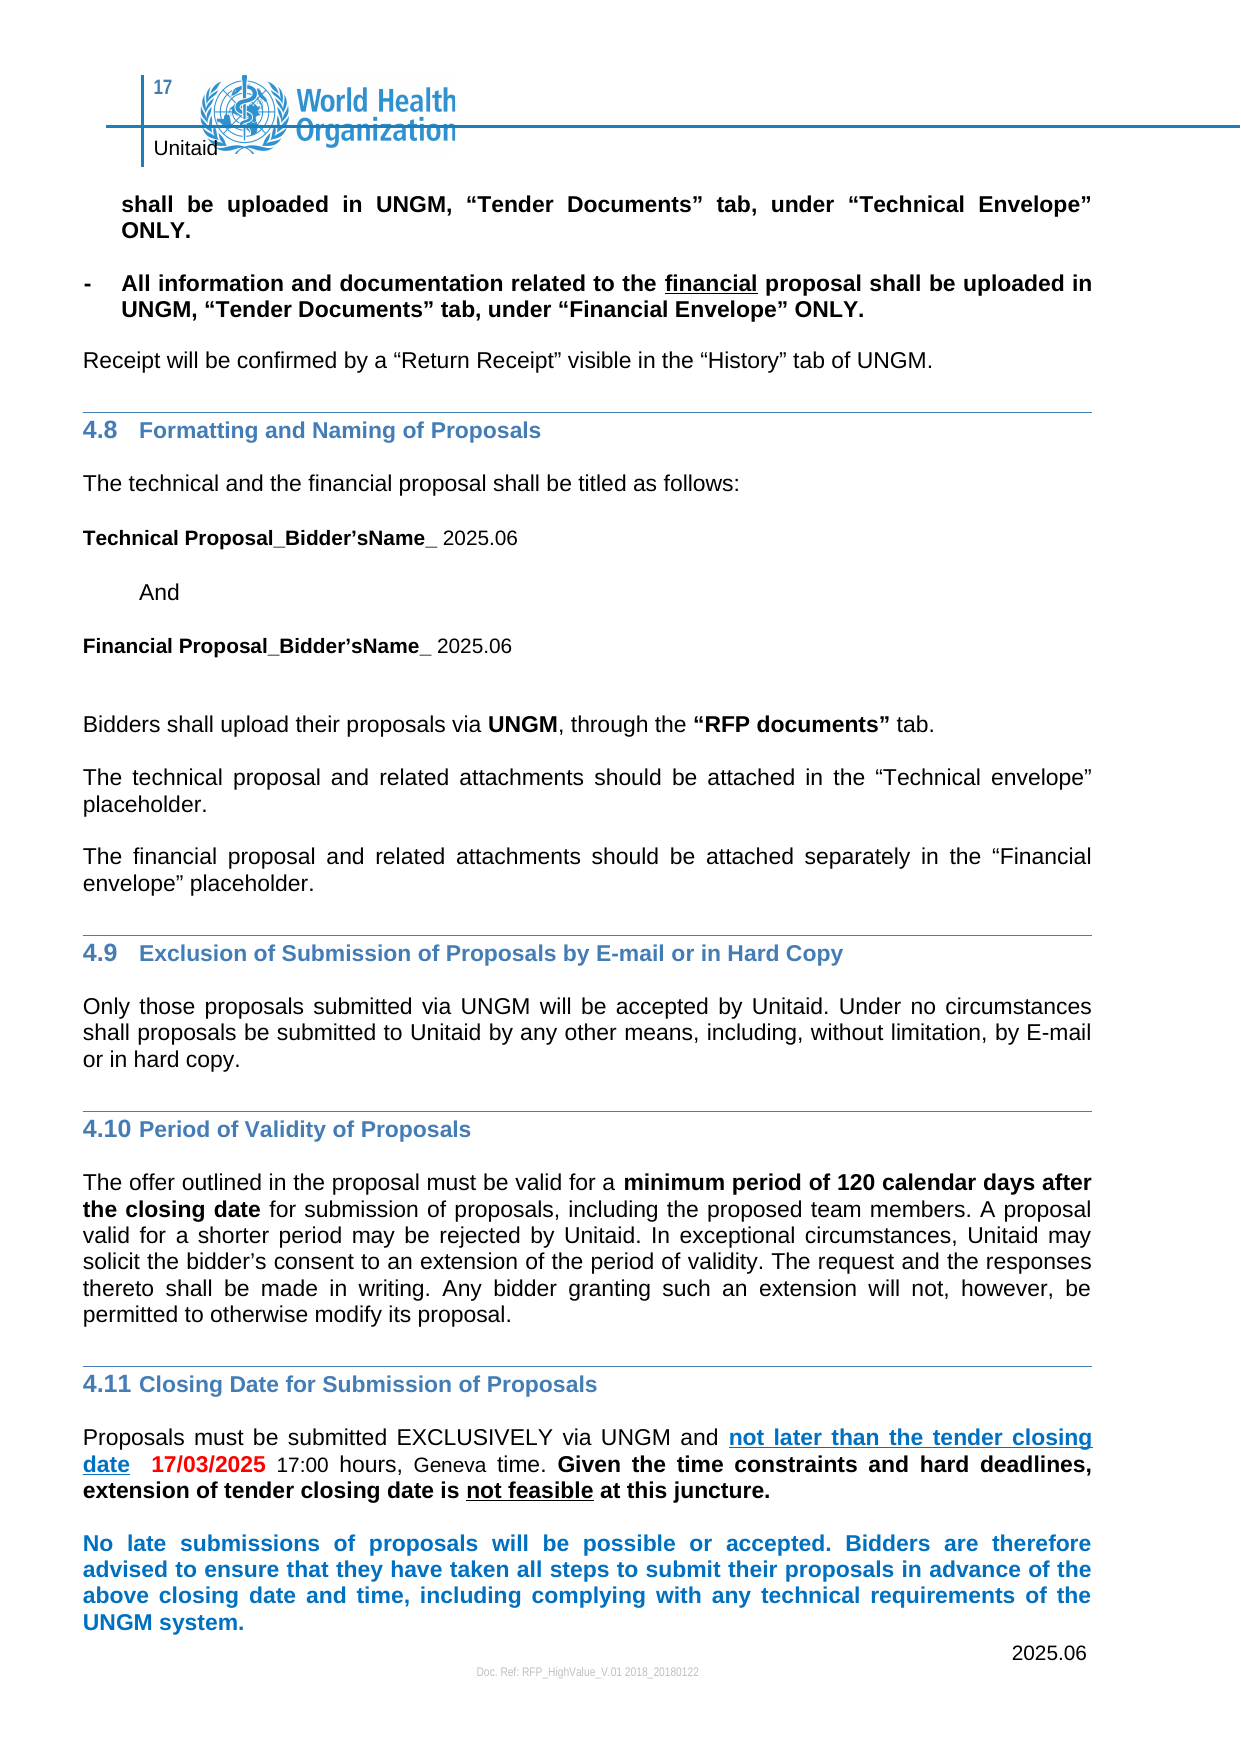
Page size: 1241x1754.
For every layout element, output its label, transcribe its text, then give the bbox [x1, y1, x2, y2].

picture [200, 128, 456, 154]
subtitle Closing Date for Submission of Proposals [83, 1367, 1092, 1398]
subtitle Formatting and Naming of Proposals [83, 413, 1092, 444]
text Proposals must be submitted EXCLUSIVELY via UNGM and not later than the tender closing date hours, time. Given the time constraints and hard deadlines, extension of tender closing date is not feasible at this juncture. [83, 1424, 1092, 1503]
text Technical Proposal_Bidder’sName_ [83, 526, 1092, 550]
text The technical proposal and related attachments should be attached in the “Technical envelope” placeholder. [83, 764, 1092, 817]
text Receipt will be confirmed by a “Return Receipt” visible in the “History” tab of UNGM. [83, 347, 1092, 373]
subtitle Period of Validity of Proposals [83, 1112, 1092, 1143]
text No late submissions of proposals will be possible or accepted. Bidders are therefore advised to ensure that they have taken all steps to submit their proposals in advance of the above closing date and time, including complying with any technical requirements of the UNGM system. [83, 1530, 1092, 1635]
subtitle Exclusion of Submission of Proposals by E-mail or in Hard Copy [83, 936, 1092, 967]
text The technical and the financial proposal shall be titled as follows: [83, 470, 1092, 497]
list All information and documentation related to the financial proposal shall be uploaded in UNGM, “Tender Documents” tab, under “Financial Envelope” ONLY. [84, 270, 1092, 323]
text Bidders shall upload their proposals via UNGM, through the “RFP documents” tab. [83, 711, 1092, 738]
text The financial proposal and related attachments should be attached separately in the “Financial envelope” placeholder. [83, 843, 1092, 896]
text Financial Proposal_Bidder’sName_ [83, 634, 1092, 658]
text The offer outlined in the proposal must be valid for a minimum period of 120 calendar days after the closing date for submission of proposals, including the proposed team members. A proposal valid for a shorter period may be rejected by Unitaid. In exceptional circumstances, Unitaid may solicit the bidder’s consent to an extension of the period of validity. The request and the responses thereto shall be made in writing. Any bidder granting such an extension will not, however, be permitted to otherwise modify its proposal. [83, 1169, 1092, 1327]
picture [200, 75, 456, 125]
text Only those proposals submitted via UNGM will be accepted by Unitaid. Under no circumstances shall proposals be submitted to Unitaid by any other means, including, without limitation, by E-mail or in hard copy. [83, 993, 1092, 1072]
text And [83, 579, 1092, 605]
